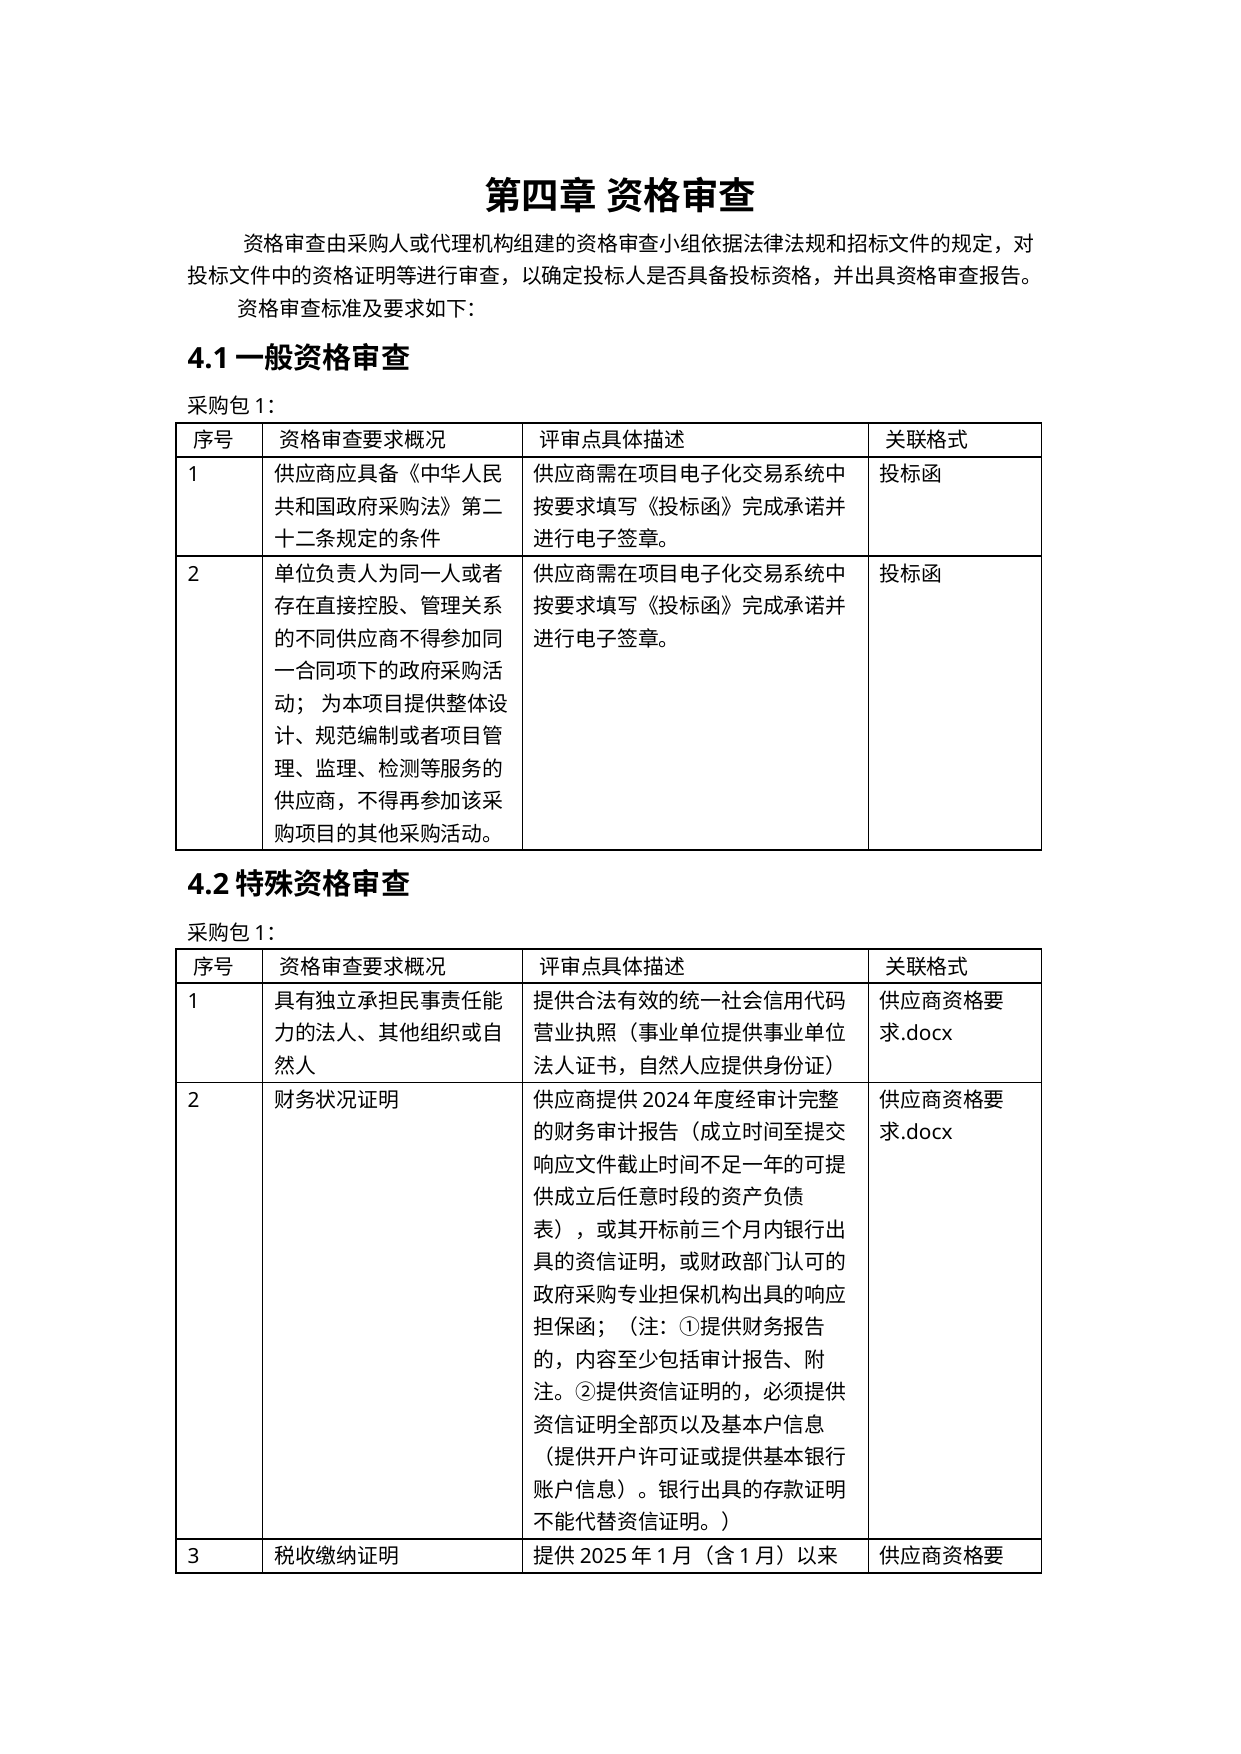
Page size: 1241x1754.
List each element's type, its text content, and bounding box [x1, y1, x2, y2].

table_header 关联格式 [869, 950, 1041, 982]
table_cell 投标函 [869, 458, 1041, 555]
text 4.1一般资格审查 [187, 324, 1053, 389]
table_cell 1 [177, 984, 262, 1081]
text 第四章 资格审查 [187, 162, 1053, 227]
text 4.2特殊资格审查 [187, 851, 1053, 916]
text 采购包1： [187, 389, 1053, 422]
table_cell 供应商资格要求.docx [869, 1083, 1041, 1538]
text 资格审查标准及要求如下： [187, 292, 1053, 324]
table_cell 具有独立承担民事责任能力的法人、其他组织或自然人 [263, 984, 522, 1081]
table_header 评审点具体描述 [523, 424, 868, 456]
table_cell 提供合法有效的统一社会信用代码营业执照（事业单位提供事业单位法人证书，自然人应提供身份证） [523, 984, 868, 1081]
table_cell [523, 1540, 868, 1572]
table_header 资格审查要求概况 [263, 424, 522, 456]
table_header 序号 [177, 950, 262, 982]
table_cell 供应商提供2024年度经审计完整的财务审计报告（成立时间至提交响应文件截止时间不足一年的可提供成立后任意时段的资产负债表），或其开标前三个月内银行出具的资信证明，或财政部门认可的政府采购专业担保机构出具的响应担保函；（注：①提供财务报告的，内容至少包括审计报告、附注。②提供资信证明的，必须提供资信证明全部页以及基本户信息（提供开户许可证或提供基本银行账户信息）。银行出具的存款证明不能代替资信证明。） [523, 1083, 868, 1538]
table_cell 供应商需在项目电子化交易系统中按要求填写《投标函》完成承诺并进行电子签章。 [523, 557, 868, 849]
text 资格审查由采购人或代理机构组建的资格审查小组依据法律法规和招标文件的规定，对投标文件中的资格证明等进行审查，以确定投标人是否具备投标资格，并出具资格审查报告。 [187, 227, 1053, 292]
table_cell 3 [177, 1540, 262, 1572]
table_cell 供应商需在项目电子化交易系统中按要求填写《投标函》完成承诺并进行电子签章。 [523, 458, 868, 555]
table_cell 财务状况证明 [263, 1083, 522, 1538]
table_header 关联格式 [869, 424, 1041, 456]
table_cell 2 [177, 1083, 262, 1538]
text 采购包1： [187, 916, 1053, 948]
table_header 资格审查要求概况 [263, 950, 522, 982]
table_cell 投标函 [869, 557, 1041, 849]
table_header 序号 [177, 424, 262, 456]
table_cell 单位负责人为同一人或者存在直接控股、管理关系的不同供应商不得参加同一合同项下的政府采购活动； 为本项目提供整体设计、规范编制或者项目管理、监理、检测等服务的供应商，不得再参加该采购项目的其他采购活动。 [263, 557, 522, 849]
table_header 评审点具体描述 [523, 950, 868, 982]
table_cell 1 [177, 458, 262, 555]
table_cell 供应商资格要求.docx [869, 984, 1041, 1081]
table_cell 供应商应具备《中华人民共和国政府采购法》第二十二条规定的条件 [263, 458, 522, 555]
table_cell 供应商资格要求.docx [869, 1540, 1041, 1572]
table_cell 税收缴纳证明 [263, 1540, 522, 1572]
table_cell 2 [177, 557, 262, 849]
